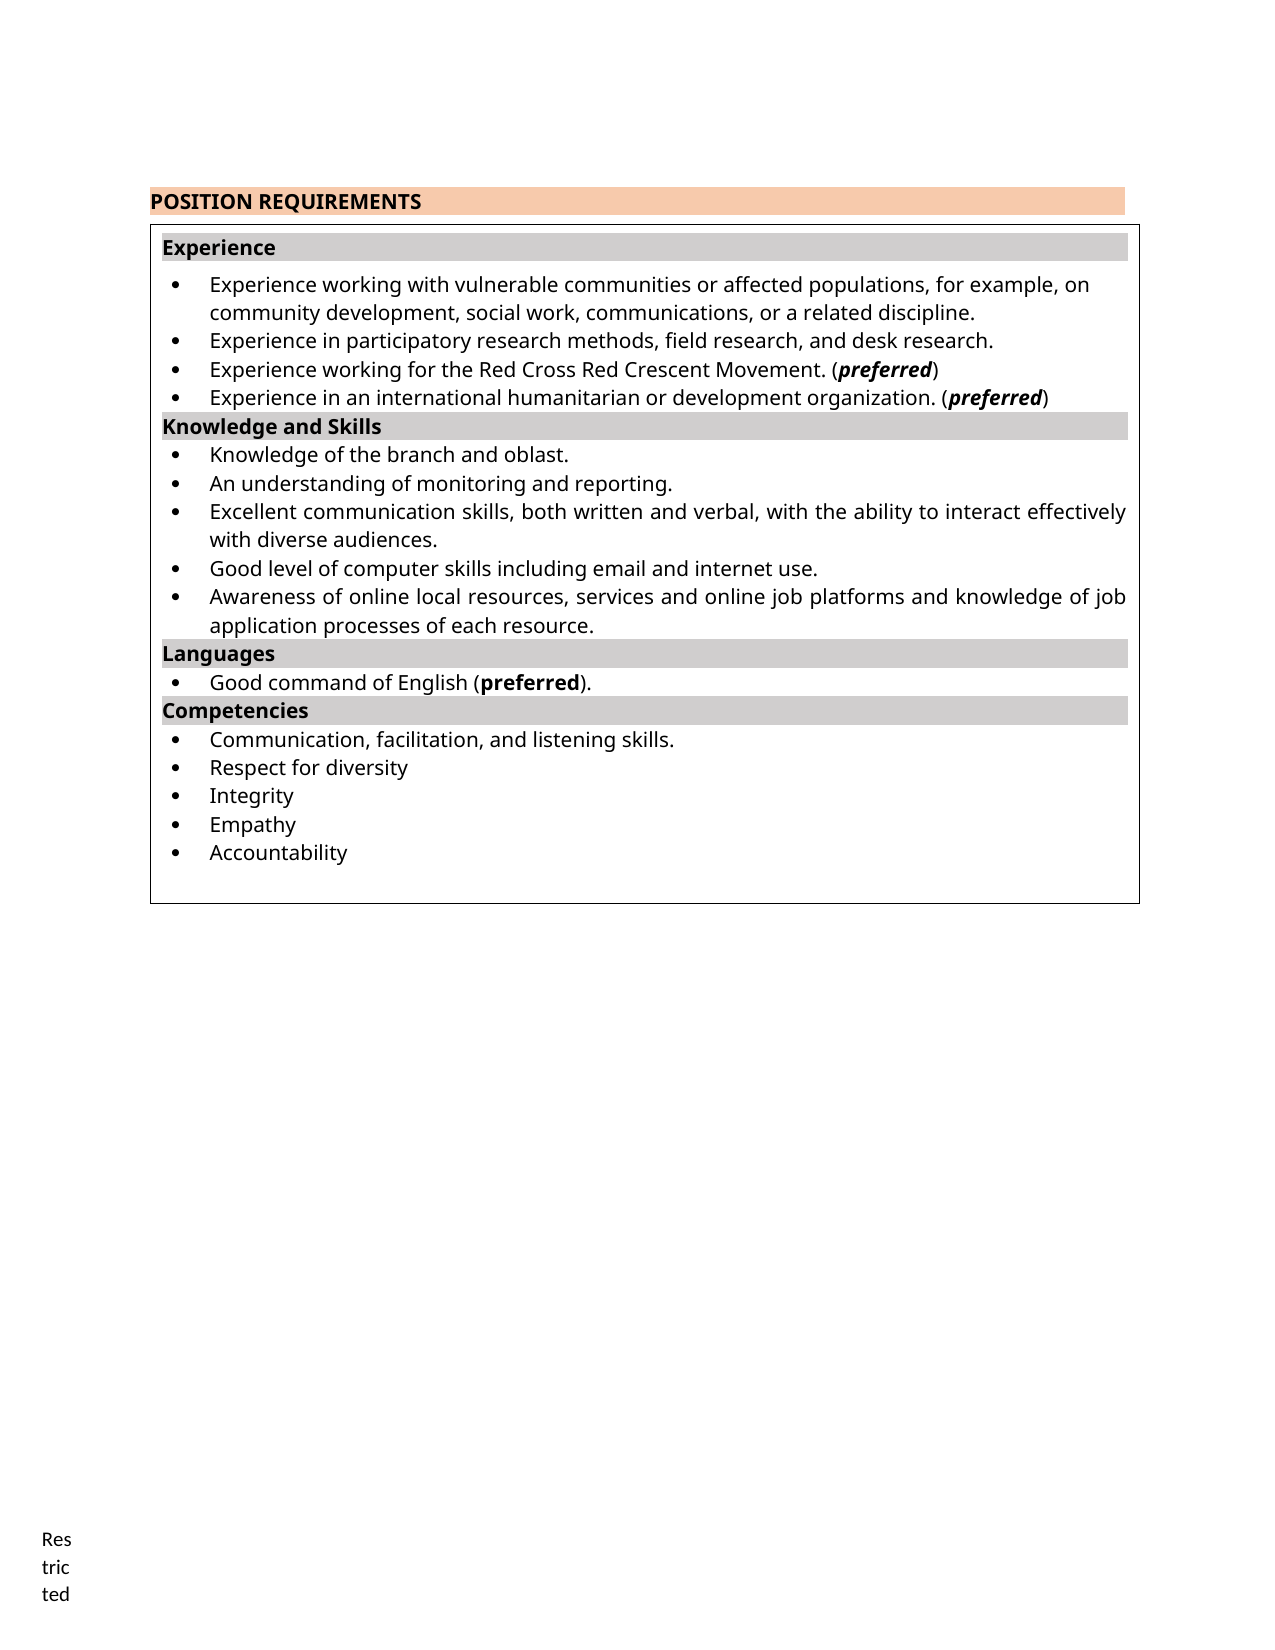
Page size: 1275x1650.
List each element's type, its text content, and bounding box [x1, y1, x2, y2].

text POSITION REQUIREMENTS [150, 187, 1125, 215]
table_header Experience Experience working with vulnerable communities or affected populations, for example, on community development, social work, communications, or a related discipline. Experience in participatory research methods, field research, and desk research. Experience working for the Red Cross Red Crescent Movement. (preferred) Experience in an international humanitarian or development organization. (preferred) Knowledge and Skills Knowledge of the branch and oblast. An understanding of monitoring and reporting. Excellent communication skills, both written and verbal, with the ability to interact effectively with diverse audiences. Good level of computer skills including email and internet use. Awareness of online local resources, services and online job platforms and knowledge of job application processes of each resource. Languages Good command of English (preferred). Competencies Communication, facilitation, and listening skills. Respect for diversity Integrity Empathy Accountability [151, 225, 1139, 903]
